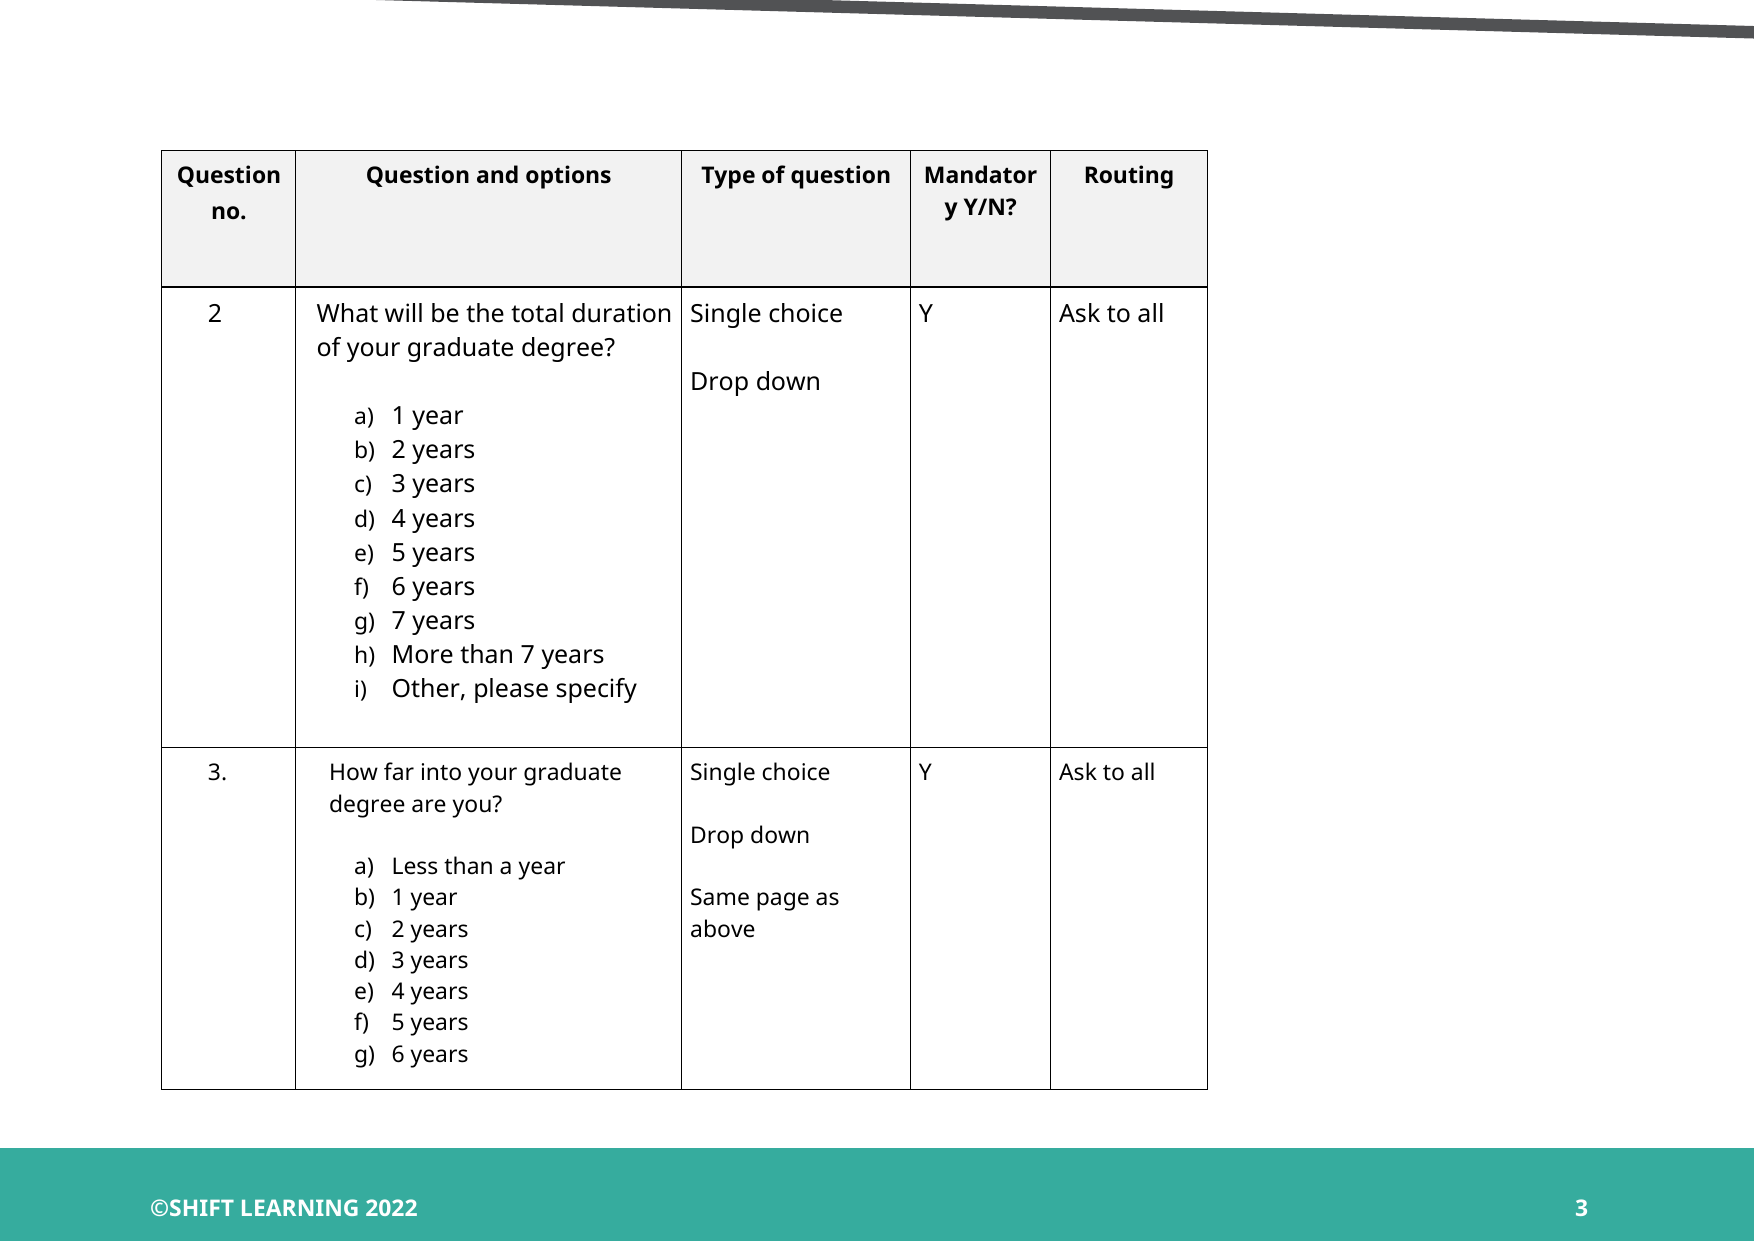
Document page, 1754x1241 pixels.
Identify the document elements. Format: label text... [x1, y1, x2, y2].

table_cell Y [911, 748, 1050, 1089]
table_cell Ask to all [1051, 288, 1207, 747]
table_header Question no. [162, 151, 295, 286]
table_cell Single choice Drop down [682, 288, 910, 747]
table_header Type of question [682, 151, 910, 286]
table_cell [296, 748, 681, 1089]
table_cell 3. [162, 748, 295, 1089]
table_header Question and options [296, 151, 681, 286]
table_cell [682, 748, 910, 1089]
table_cell 2 [162, 288, 295, 747]
table_cell What will be the total duration of your graduate degree? 1 year 2 years 3 years 4 years 5 years 6 years 7 years More than 7 years Other, please specify [296, 288, 681, 747]
table_header Mandatory Y/N? [911, 151, 1050, 286]
table_header Routing [1051, 151, 1207, 286]
table_cell Y [911, 288, 1050, 747]
table_cell Ask to all [1051, 748, 1207, 1089]
